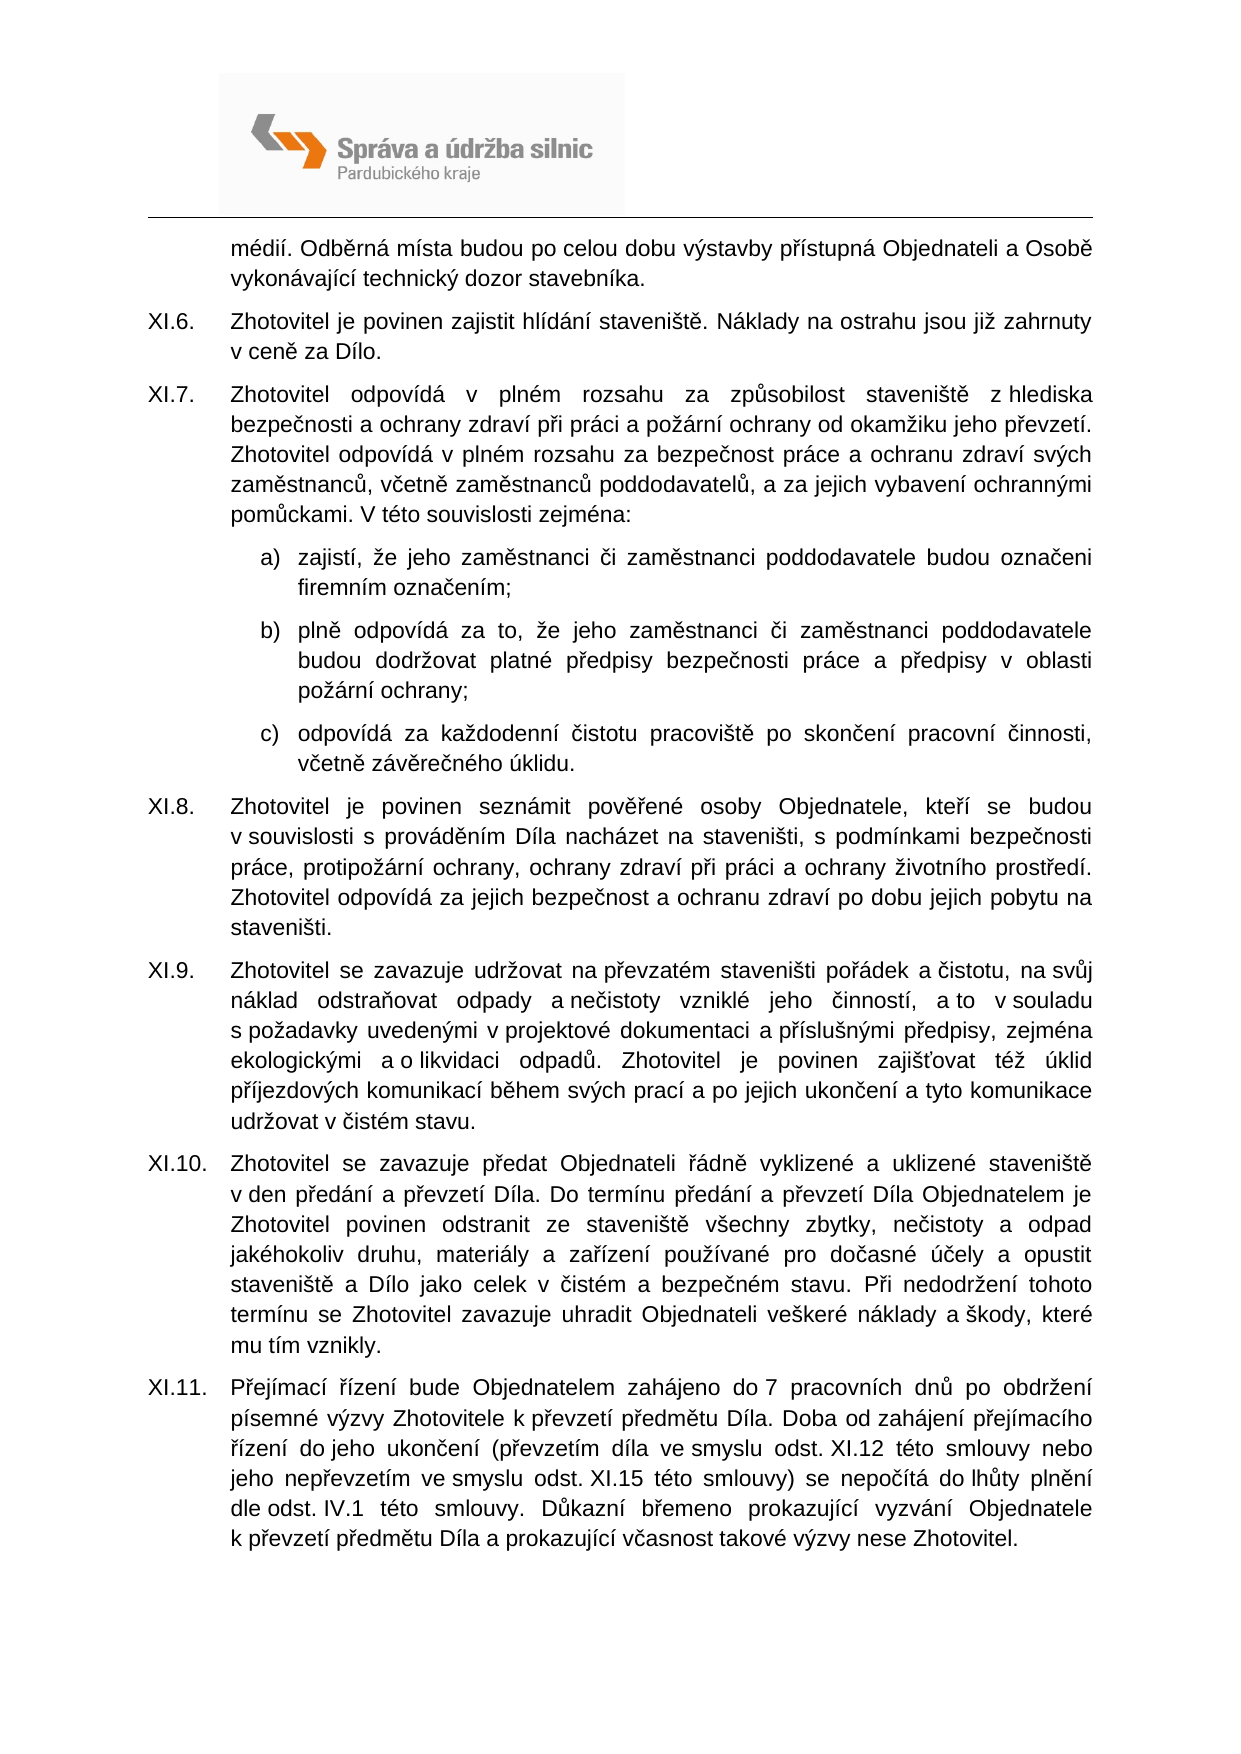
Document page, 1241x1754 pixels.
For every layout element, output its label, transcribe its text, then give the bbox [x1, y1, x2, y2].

list Zhotovitel se zavazuje předat Objednateli řádně vyklizené a uklizené staveniště v den předání a převzetí Díla. Do termínu předání a převzetí Díla Objednatelem je Zhotovitel povinen odstranit ze staveniště všechny zbytky, nečistoty a odpad jakéhokoliv druhu, materiály a zařízení používané pro dočasné účely a opustit staveniště a Dílo jako celek v čistém a bezpečném stavu. Při nedodržení tohoto termínu se Zhotovitel zavazuje uhradit Objednateli veškeré náklady a škody, které mu tím vznikly. [148, 1150, 1093, 1358]
list Přejímací řízení bude Objednatelem zahájeno do 7 pracovních dnů po obdržení písemné výzvy Zhotovitele k převzetí předmětu Díla. Doba od zahájení přejímacího řízení do jeho ukončení (převzetím díla ve smyslu odst. XI.12 této smlouvy nebo jeho nepřevzetím ve smyslu odst. XI.15 této smlouvy) se nepočítá do lhůty plnění dle odst. IV.1 této smlouvy. Důkazní břemeno prokazující vyzvání Objednatele k převzetí předmětu Díla a prokazující včasnost takové výzvy nese Zhotovitel. [148, 1374, 1093, 1552]
list plně odpovídá za to, že jeho zaměstnanci či zaměstnanci poddodavatele budou dodržovat platné předpisy bezpečnosti práce a předpisy v oblasti požární ochrany; [260, 617, 1093, 704]
picture [218, 73, 625, 215]
list odpovídá za každodenní čistotu pracoviště po skončení pracovní činnosti, včetně závěrečného úklidu. [260, 720, 1093, 777]
list Zhotovitel je povinen seznámit pověřené osoby Objednatele, kteří se budou v souvislosti s prováděním Díla nacházet na staveništi, s podmínkami bezpečnosti práce, protipožární ochrany, ochrany zdraví při práci a ochrany životního prostředí. Zhotovitel odpovídá za jejich bezpečnost a ochranu zdraví po dobu jejich pobytu na staveništi. [148, 793, 1093, 940]
list zajistí, že jeho zaměstnanci či zaměstnanci poddodavatele budou označeni firemním označením; [260, 544, 1093, 601]
list Zhotovitel je povinen zajistit hlídání staveniště. Náklady na ostrahu jsou již zahrnuty v ceně za Dílo. [148, 308, 1093, 364]
list Zhotovitel se zavazuje udržovat na převzatém staveništi pořádek a čistotu, na svůj náklad odstraňovat odpady a nečistoty vzniklé jeho činností, a to v souladu s požadavky uvedenými v projektové dokumentaci a příslušnými předpisy, zejména ekologickými a o likvidaci odpadů. Zhotovitel je povinen zajišťovat též úklid příjezdových komunikací během svých prací a po jejich ukončení a tyto komunikace udržovat v čistém stavu. [148, 957, 1093, 1134]
list Zhotovitel odpovídá v plném rozsahu za způsobilost staveniště z hlediska bezpečnosti a ochrany zdraví při práci a požární ochrany od okamžiku jeho převzetí. Zhotovitel odpovídá v plném rozsahu za bezpečnost práce a ochranu zdraví svých zaměstnanců, včetně zaměstnanců poddodavatelů, a za jejich vybavení ochrannými pomůckami. V této souvislosti zejména: [148, 381, 1093, 528]
